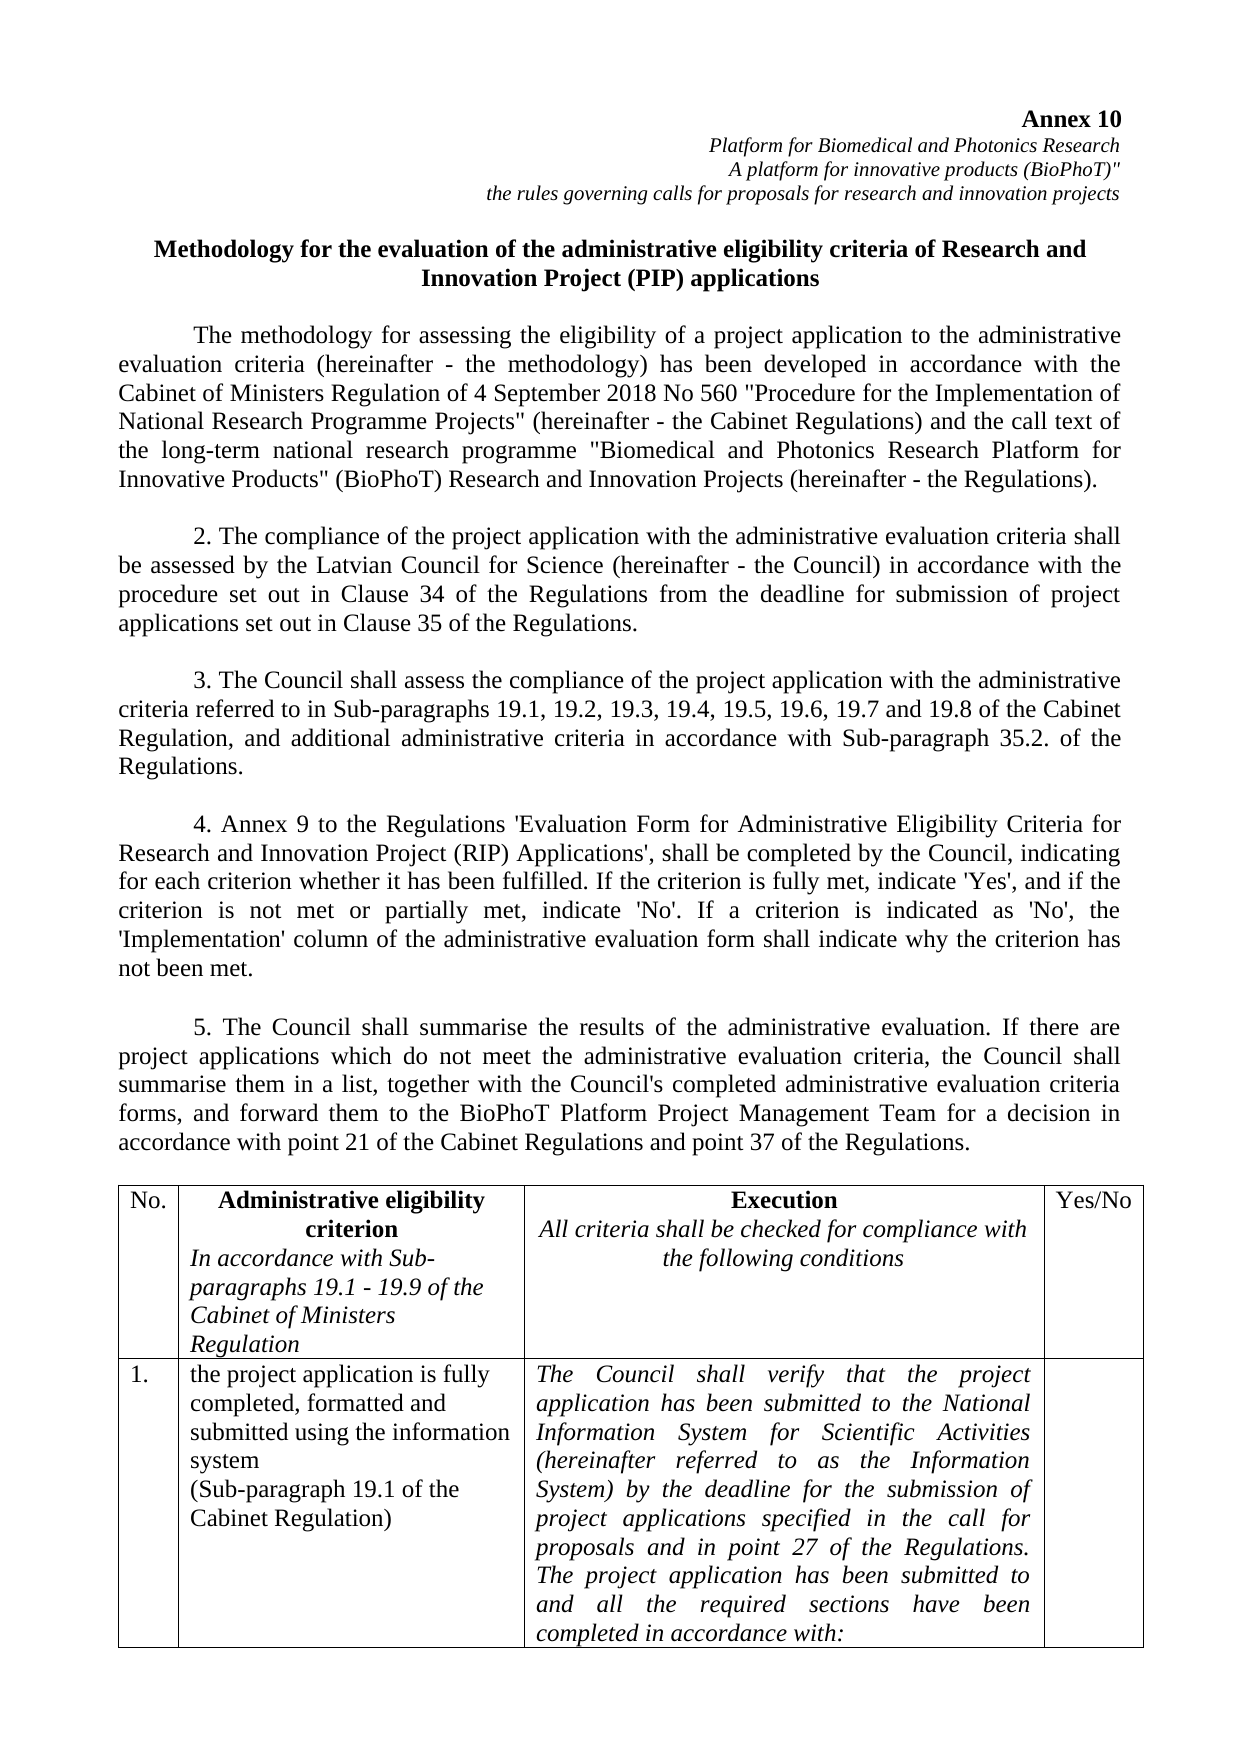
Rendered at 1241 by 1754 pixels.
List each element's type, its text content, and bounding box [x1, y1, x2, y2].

text A platform for innovative products (BioPhoT)" [118, 157, 1122, 181]
text Annex 10 [118, 104, 1122, 133]
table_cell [525, 1359, 1044, 1647]
text 2. The compliance of the project application with the administrative evaluation criteria shall be assessed by the Latvian Council for Science (hereinafter - the Council) in accordance with the procedure set out in Clause 34 of the Regulations from the deadline for submission of project applications set out in Clause 35 of the Regulations. [118, 521, 1122, 636]
text 5. The Council shall summarise the results of the administrative evaluation. If there are project applications which do not meet the administrative evaluation criteria, the Council shall summarise them in a list, together with the Council's completed administrative evaluation criteria forms, and forward them to the BioPhoT Platform Project Management Team for a decision in accordance with point 21 of the Cabinet Regulations and point 37 of the Regulations. [118, 1012, 1122, 1156]
table_header No. [119, 1186, 178, 1358]
table_header Administrative eligibility criterion In accordance with Sub-paragraphs 19.1 - 19.9 of the Cabinet of Ministers Regulation [179, 1186, 524, 1358]
text Methodology for the evaluation of the administrative eligibility criteria of Research and Innovation Project (PIP) applications [118, 234, 1122, 291]
text 3. The Council shall assess the compliance of the project application with the administrative criteria referred to in Sub-paragraphs 19.1, 19.2, 19.3, 19.4, 19.5, 19.6, 19.7 and 19.8 of the Cabinet Regulation, and additional administrative criteria in accordance with Sub-paragraph 35.2. of the Regulations. [118, 665, 1122, 780]
text 4. Annex 9 to the Regulations 'Evaluation Form for Administrative Eligibility Criteria for Research and Innovation Project (RIP) Applications', shall be completed by the Council, indicating for each criterion whether it has been fulfilled. If the criterion is fully met, indicate 'Yes', and if the criterion is not met or partially met, indicate 'No'. If a criterion is indicated as 'No', the 'Implementation' column of the administrative evaluation form shall indicate why the criterion has not been met. [118, 809, 1122, 981]
text the rules governing calls for proposals for research and innovation projects [118, 181, 1122, 205]
text Platform for Biomedical and Photonics Research [118, 133, 1122, 157]
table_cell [179, 1359, 524, 1647]
table_header Yes/No [1045, 1186, 1143, 1358]
table_header Execution All criteria shall be checked for compliance with the following conditions [525, 1186, 1044, 1358]
table_cell 1. [119, 1359, 178, 1647]
text The methodology for assessing the eligibility of a project application to the administrative evaluation criteria (hereinafter - the methodology) has been developed in accordance with the Cabinet of Ministers Regulation of 4 September 2018 No 560 "Procedure for the Implementation of National Research Programme Projects" (hereinafter - the Cabinet Regulations) and the call text of the long-term national research programme "Biomedical and Photonics Research Platform for Innovative Products" (BioPhoT) Research and Innovation Projects (hereinafter - the Regulations). [118, 320, 1122, 493]
table_cell [1045, 1359, 1143, 1647]
